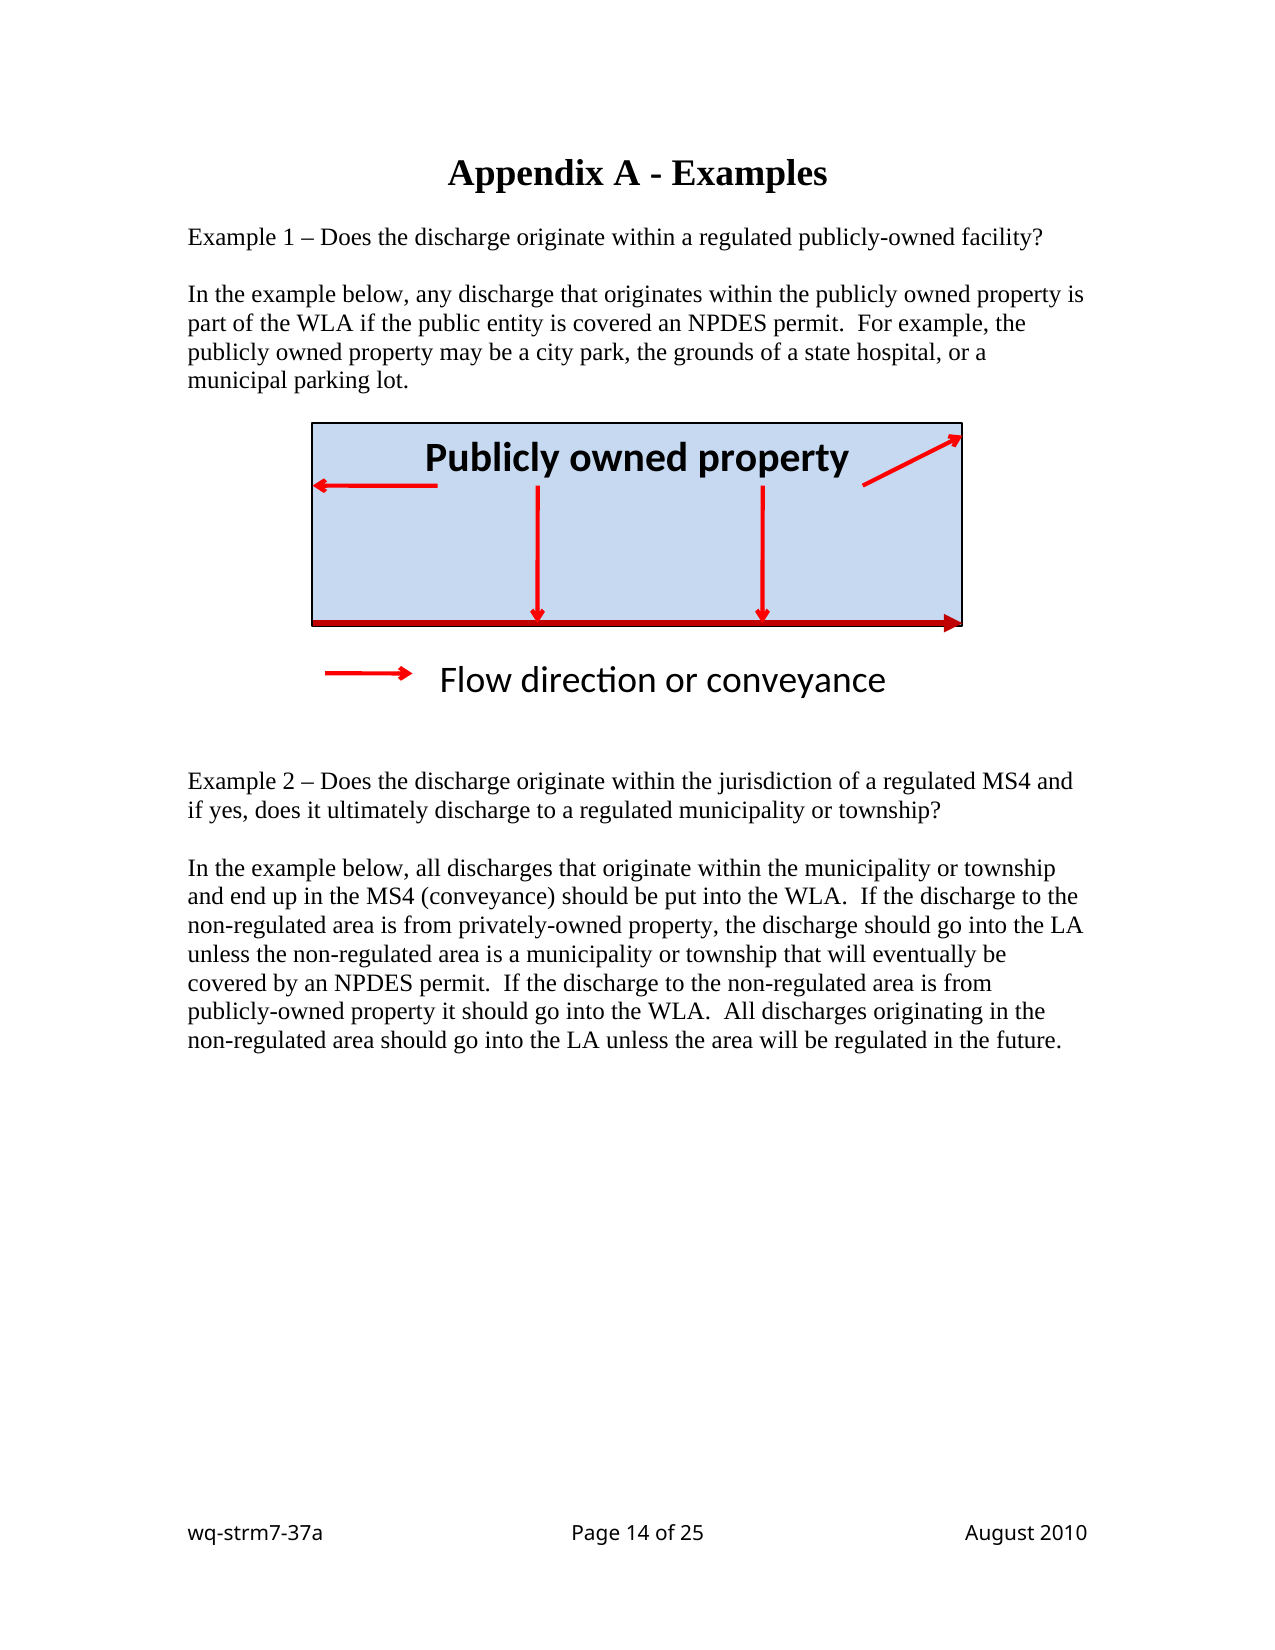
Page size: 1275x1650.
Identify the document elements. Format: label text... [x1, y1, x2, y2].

text Example 2 – Does the discharge originate within the jurisdiction of a regulated MS4 and if yes, does it ultimately discharge to a regulated municipality or township? [187, 766, 1087, 824]
text Example 1 – Does the discharge originate within a regulated publicly-owned facility? [187, 222, 1087, 251]
text Appendix A - Examples [187, 150, 1087, 193]
text In the example below, all discharges that originate within the municipality or township and end up in the MS4 (conveyance) should be put into the WLA. If the discharge to the non-regulated area is from privately-owned property, the discharge should go into the LA unless the non-regulated area is a municipality or township that will eventually be covered by an NPDES permit. If the discharge to the non-regulated area is from publicly-owned property it should go into the WLA. All discharges originating in the non-regulated area should go into the LA unless the area will be regulated in the future. [187, 853, 1087, 1054]
text In the example below, any discharge that originates within the publicly owned property is part of the WLA if the public entity is covered an NPDES permit. For example, the publicly owned property may be a city park, the grounds of a state hospital, or a municipal parking lot. [187, 279, 1087, 394]
